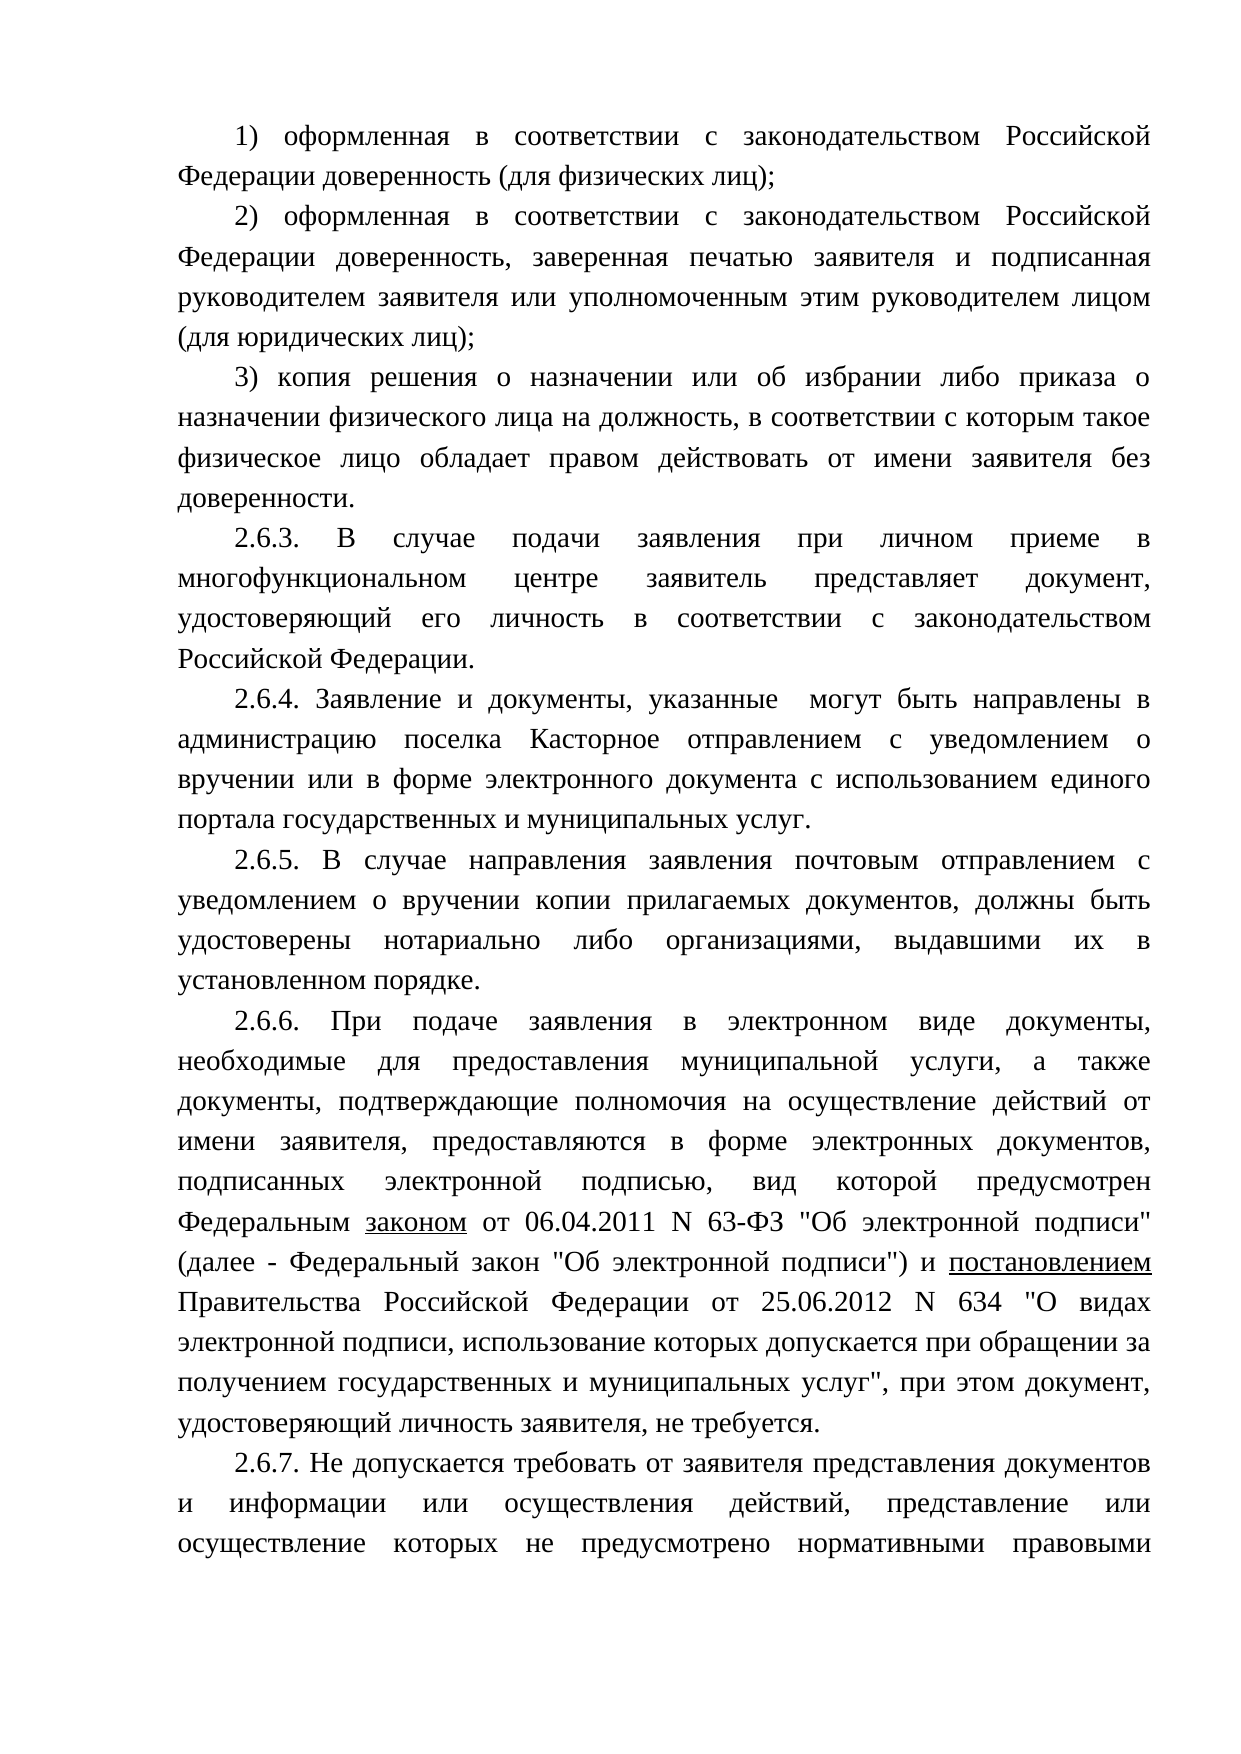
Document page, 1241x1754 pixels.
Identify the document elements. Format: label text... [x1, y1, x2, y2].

text 2) оформленная в соответствии с законодательством Российской Федерации доверенность, заверенная печатью заявителя и подписанная руководителем заявителя или уполномоченным этим руководителем лицом (для юридических лиц); [177, 198, 1152, 353]
text 2.6.6. При подаче заявления в электронном виде документы, необходимые для предоставления муниципальной услуги, а также документы, подтверждающие полномочия на осуществление действий от имени заявителя, предоставляются в форме электронных документов, подписанных электронной подписью, вид которой предусмотрен Федеральным законом от 06.04.2011 N 63-ФЗ "Об электронной подписи" (далее - Федеральный закон "Об электронной подписи") и постановлением Правительства Российской Федерации от 25.06.2012 N 634 "О видах электронной подписи, использование которых допускается при обращении за получением государственных и муниципальных услуг", при этом документ, удостоверяющий личность заявителя, не требуется. [177, 1003, 1152, 1438]
text 3) копия решения о назначении или об избрании либо приказа о назначении физического лица на должность, в соответствии с которым такое физическое лицо обладает правом действовать от имени заявителя без доверенности. [177, 359, 1152, 513]
text 1) оформленная в соответствии с законодательством Российской Федерации доверенность (для физических лиц); [177, 118, 1152, 192]
text 2.6.3. В случае подачи заявления при личном приеме в многофункциональном центре заявитель представляет документ, удостоверяющий его личность в соответствии с законодательством Российской Федерации. [177, 520, 1152, 674]
text 2.6.5. В случае направления заявления почтовым отправлением с уведомлением о вручении копии прилагаемых документов, должны быть удостоверены нотариально либо организациями, выдавшими их в установленном порядке. [177, 842, 1152, 996]
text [177, 1445, 1152, 1559]
text 2.6.4. Заявление и документы, указанные могут быть направлены в администрацию поселка Касторное отправлением с уведомлением о вручении или в форме электронного документа с использованием единого портала государственных и муниципальных услуг. [177, 681, 1152, 835]
